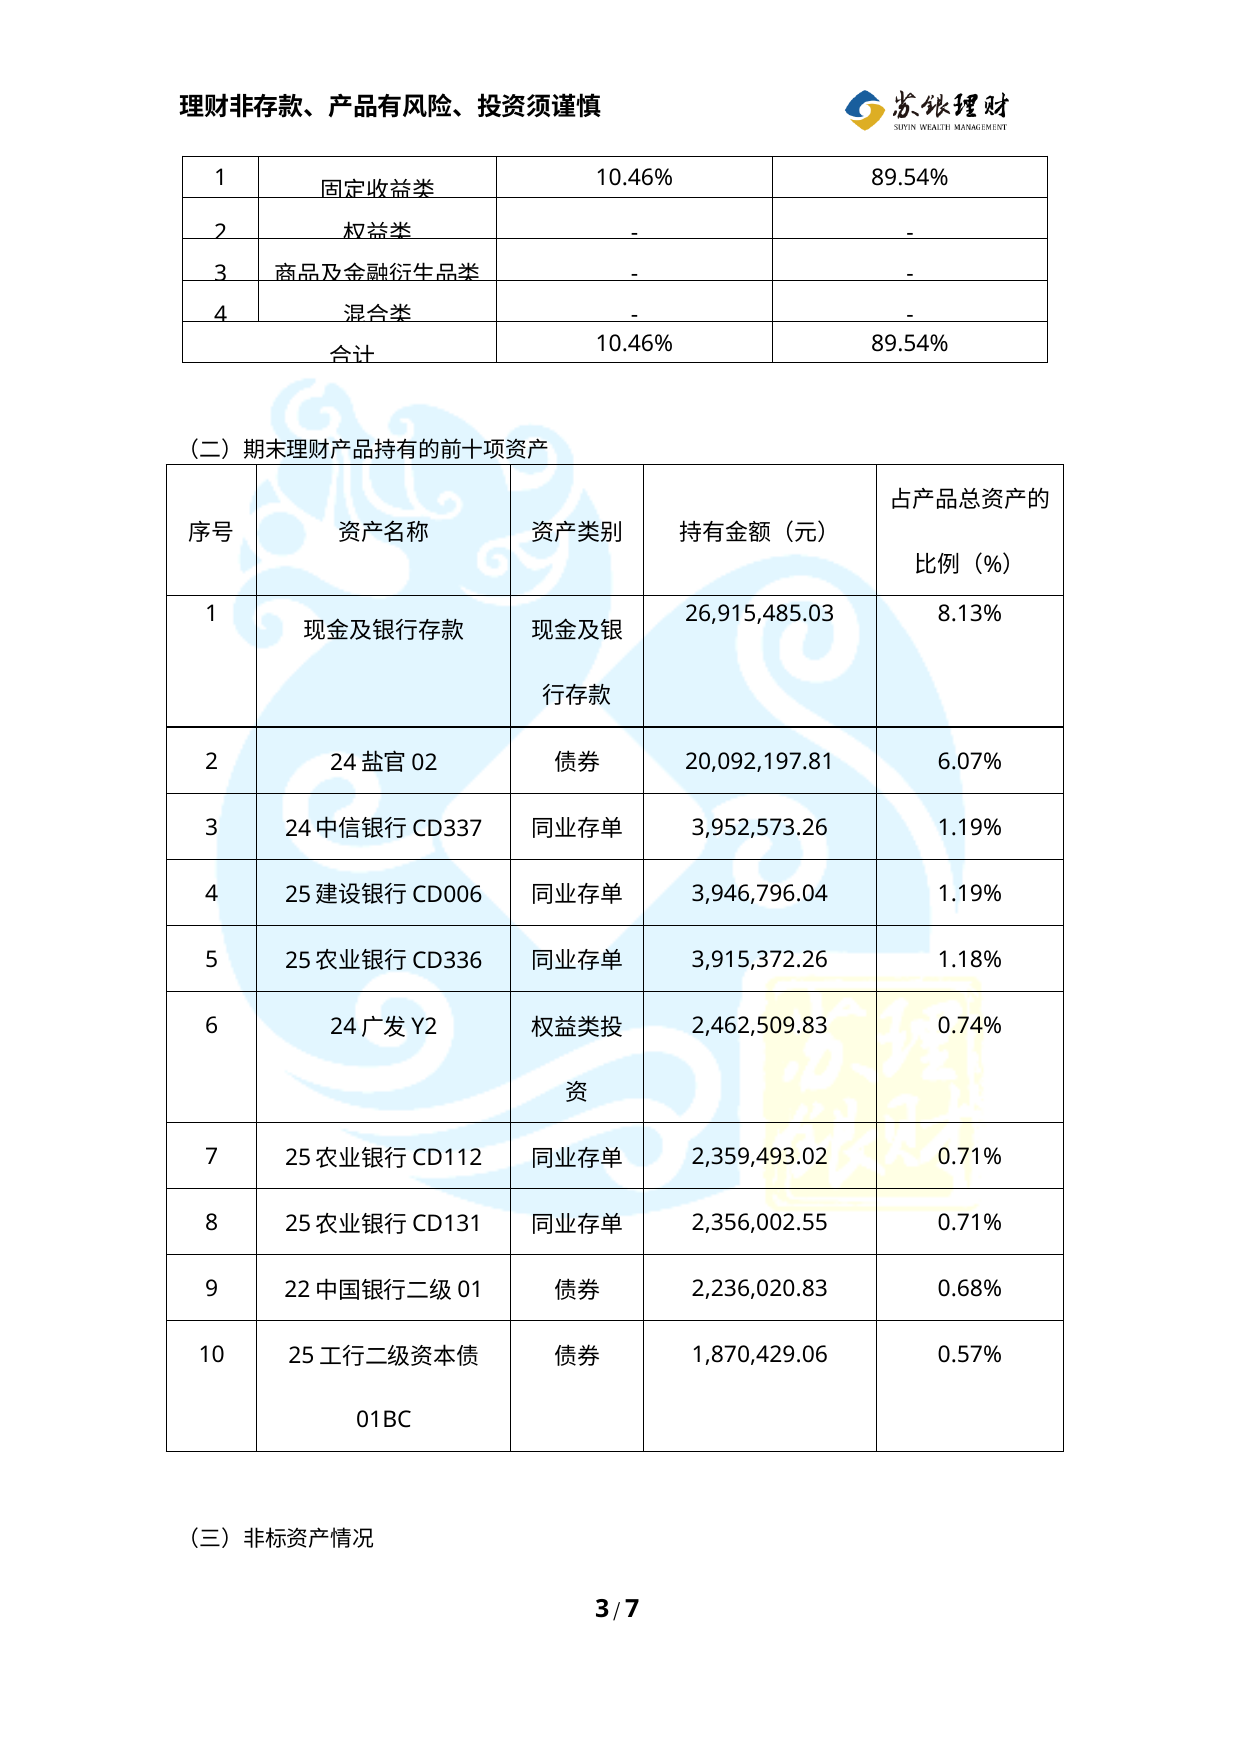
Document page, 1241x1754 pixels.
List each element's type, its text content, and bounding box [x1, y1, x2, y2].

table_cell 0.74% [877, 992, 1063, 1122]
table_cell 同业存单 [511, 926, 643, 991]
table_cell 3,915,372.26 [644, 926, 876, 991]
table_cell 25工行二级资本债01BC [257, 1321, 510, 1451]
table_cell 8 [167, 1189, 256, 1254]
table_cell 3,946,796.04 [644, 860, 876, 924]
table_cell - [497, 198, 772, 238]
subtitle （二）期末理财产品持有的前十项资产 [177, 432, 1053, 464]
table_cell 25农业银行CD336 [257, 926, 510, 991]
table_cell 债券 [511, 728, 643, 792]
table_cell 同业存单 [511, 860, 643, 924]
subtitle 非标资产情况 [177, 1520, 1053, 1553]
table_header 资产名称 [257, 465, 510, 595]
table_cell 债券 [511, 1255, 643, 1320]
table_cell 权益类投资 [511, 992, 643, 1122]
table_cell 2 [167, 728, 256, 792]
table_header 序号 [167, 465, 256, 595]
table_cell 合计 [183, 322, 496, 362]
table_cell 25农业银行CD112 [257, 1123, 510, 1188]
table_cell - [773, 281, 1047, 321]
table_cell 3 [167, 794, 256, 858]
table_cell 6.07% [877, 728, 1063, 792]
table_cell 1.19% [877, 860, 1063, 924]
table_cell 5 [167, 926, 256, 991]
table_cell 固定收益类 [259, 157, 496, 197]
table_header 占产品总资产的比例（%） [877, 465, 1063, 595]
table_cell 同业存单 [511, 1123, 643, 1188]
table_cell 9 [167, 1255, 256, 1320]
table_cell 商品及金融衍生品类 [259, 239, 496, 279]
table_cell 0.68% [877, 1255, 1063, 1320]
table_cell 0.57% [877, 1321, 1063, 1451]
table_cell 26,915,485.03 [644, 596, 876, 726]
table_cell 1.18% [877, 926, 1063, 991]
table_cell 2,462,509.83 [644, 992, 876, 1122]
table_cell 2,236,020.83 [644, 1255, 876, 1320]
table_cell 10.46% [497, 157, 772, 197]
table_cell 89.54% [773, 157, 1047, 197]
table_header 持有金额（元） [644, 465, 876, 595]
table_cell 3 [183, 239, 258, 279]
table_cell 债券 [511, 1321, 643, 1451]
table_cell 6 [167, 992, 256, 1122]
table_header 资产类别 [511, 465, 643, 595]
table_cell 1 [183, 157, 258, 197]
table_cell 24中信银行CD337 [257, 794, 510, 858]
table_cell 24广发Y2 [257, 992, 510, 1122]
table_cell 1 [167, 596, 256, 726]
table_cell 2,356,002.55 [644, 1189, 876, 1254]
table_cell 10.46% [497, 322, 772, 362]
table_cell 7 [167, 1123, 256, 1188]
table_cell 混合类 [259, 281, 496, 321]
table_cell 10 [167, 1321, 256, 1451]
table_cell 20,092,197.81 [644, 728, 876, 792]
table_cell 4 [167, 860, 256, 924]
table_cell 0.71% [877, 1123, 1063, 1188]
table_cell 现金及银行存款 [511, 596, 643, 726]
table_cell 现金及银行存款 [257, 596, 510, 726]
table_cell 同业存单 [511, 794, 643, 858]
table_cell 3,952,573.26 [644, 794, 876, 858]
table_cell 8.13% [877, 596, 1063, 726]
table_cell 2,359,493.02 [644, 1123, 876, 1188]
table_cell - [497, 281, 772, 321]
table_cell 1,870,429.06 [644, 1321, 876, 1451]
table_cell 权益类 [259, 198, 496, 238]
table_cell 0.71% [877, 1189, 1063, 1254]
table_cell 25农业银行CD131 [257, 1189, 510, 1254]
table_cell - [497, 239, 772, 279]
table_cell - [773, 198, 1047, 238]
table_cell 2 [183, 198, 258, 238]
table_cell - [773, 239, 1047, 279]
table_cell 24盐官02 [257, 728, 510, 792]
table_cell 1.19% [877, 794, 1063, 858]
table_cell 4 [183, 281, 258, 321]
table_cell 25建设银行CD006 [257, 860, 510, 924]
table_cell 89.54% [773, 322, 1047, 362]
table_cell 22中国银行二级01 [257, 1255, 510, 1320]
picture [820, 72, 1039, 143]
table_cell 同业存单 [511, 1189, 643, 1254]
